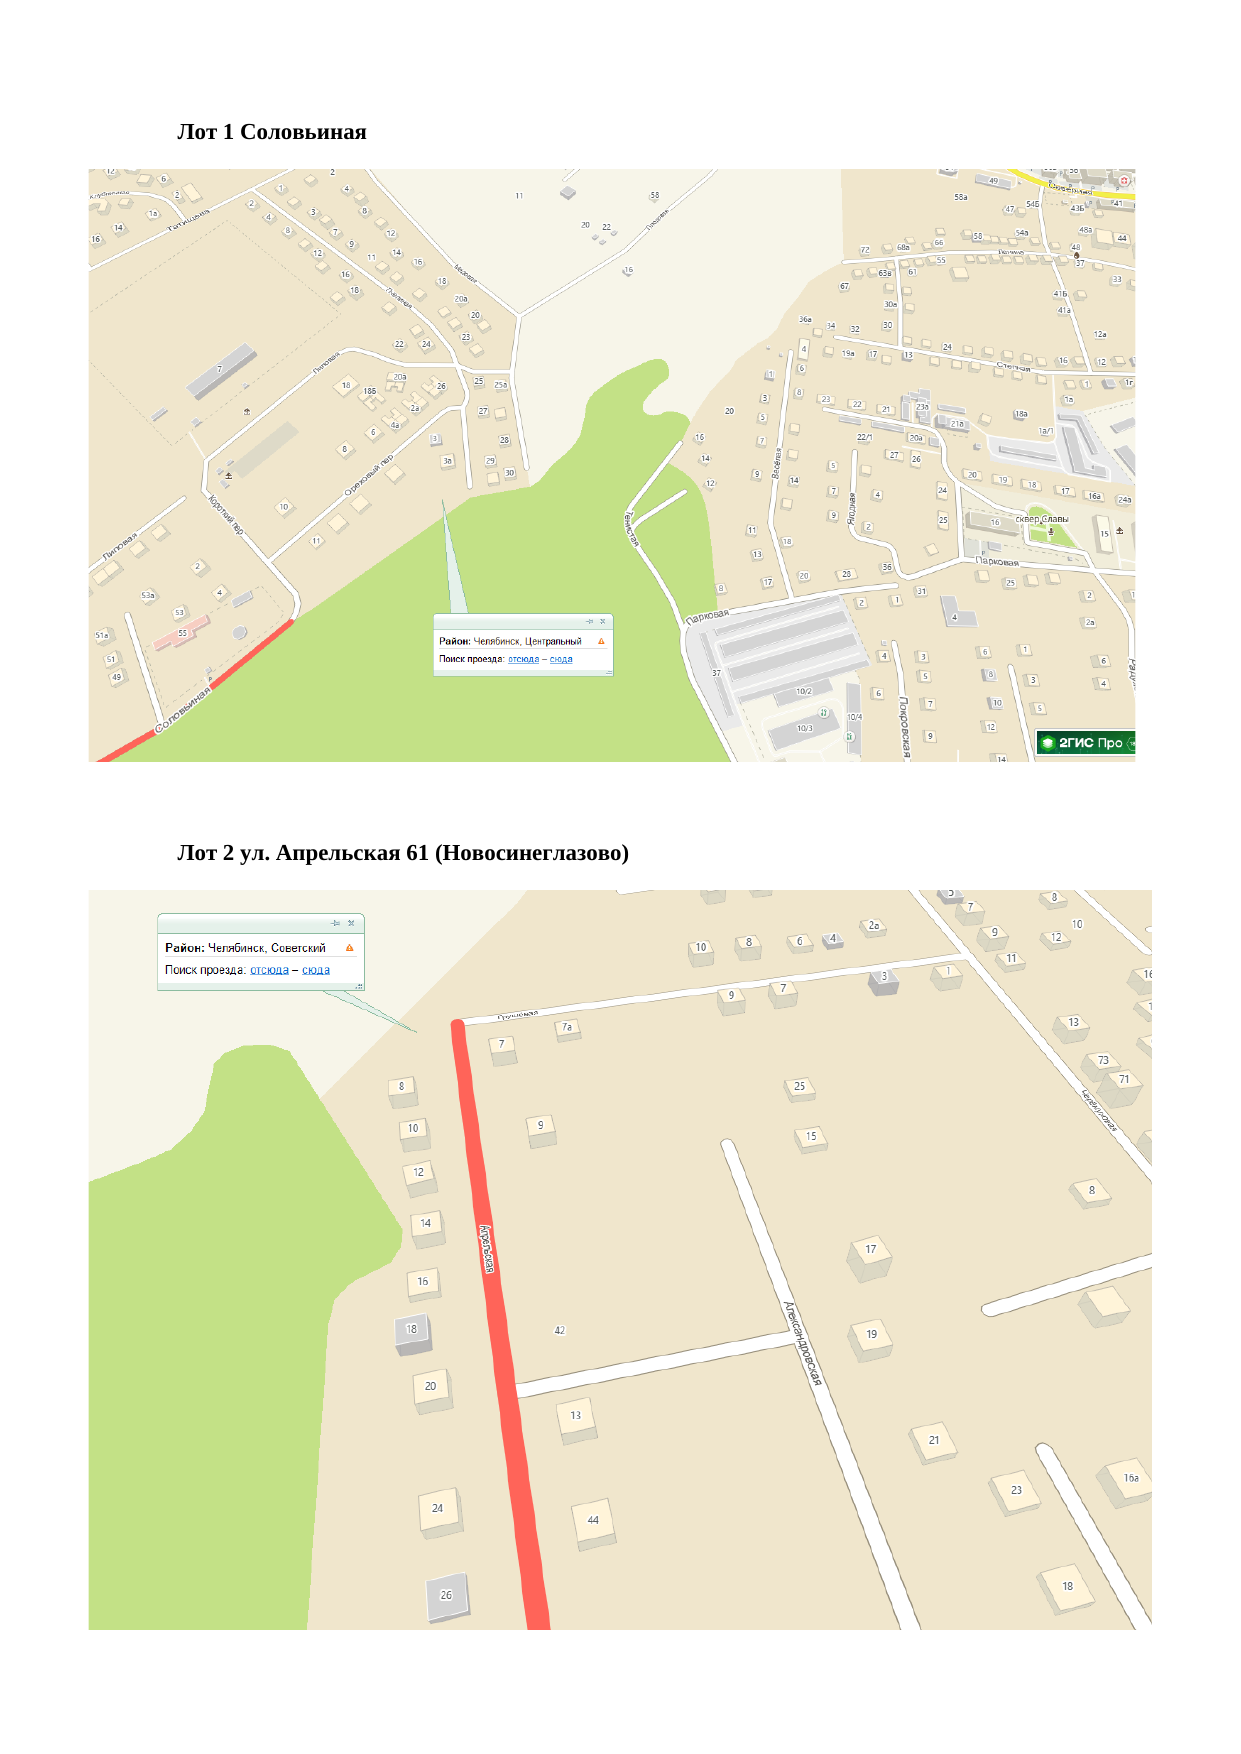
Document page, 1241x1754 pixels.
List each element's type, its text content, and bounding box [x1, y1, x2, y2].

text Лот 2 ул. Апрельская 61 (Новосинеглазово) [177, 839, 1152, 866]
picture [88, 890, 1152, 1630]
picture [88, 169, 1136, 762]
text Лот 1 Соловьиная [177, 118, 1152, 144]
